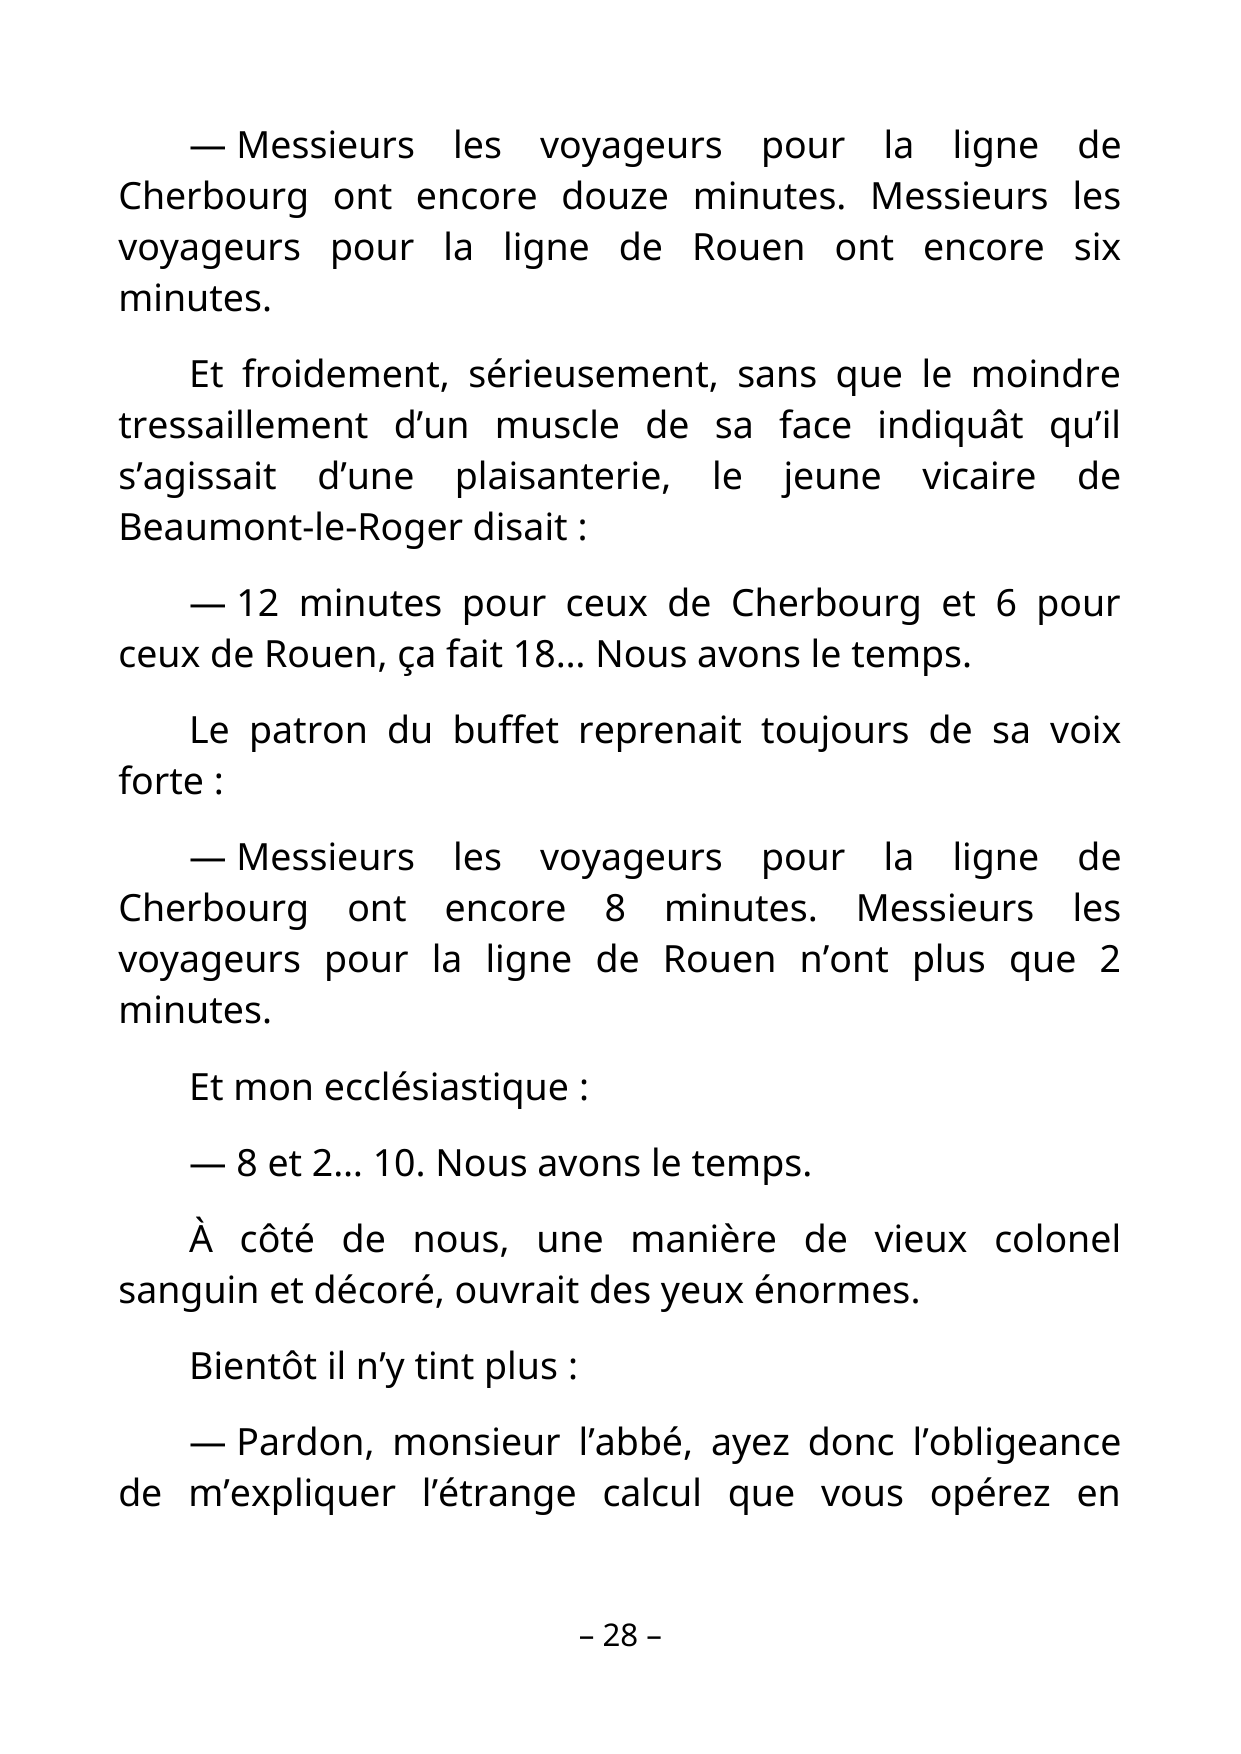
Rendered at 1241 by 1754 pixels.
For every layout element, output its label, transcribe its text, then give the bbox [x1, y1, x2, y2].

text Bientôt il n’y tint plus : [118, 1339, 1122, 1390]
text — 12 minutes pour ceux de Cherbourg et 6 pour ceux de Rouen, ça fait 18… Nous avons le temps. [118, 576, 1122, 678]
text À côté de nous, une manière de vieux colonel sanguin et décoré, ouvrait des yeux énormes. [118, 1212, 1122, 1314]
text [118, 1415, 1122, 1517]
text Et froidement, sérieusement, sans que le moindre tressaillement d’un muscle de sa face indiquât qu’il s’agissait d’une plaisanterie, le jeune vicaire de Beaumont-le-Roger disait : [118, 347, 1122, 551]
text Et mon ecclésiastique : [118, 1060, 1122, 1111]
text — Messieurs les voyageurs pour la ligne de Cherbourg ont encore 8 minutes. Messieurs les voyageurs pour la ligne de Rouen n’ont plus que 2 minutes. [118, 831, 1122, 1035]
text — Messieurs les voyageurs pour la ligne de Cherbourg ont encore douze minutes. Messieurs les voyageurs pour la ligne de Rouen ont encore six minutes. [118, 118, 1122, 322]
text — 8 et 2… 10. Nous avons le temps. [118, 1136, 1122, 1187]
text Le patron du buffet reprenait toujours de sa voix forte : [118, 703, 1122, 806]
